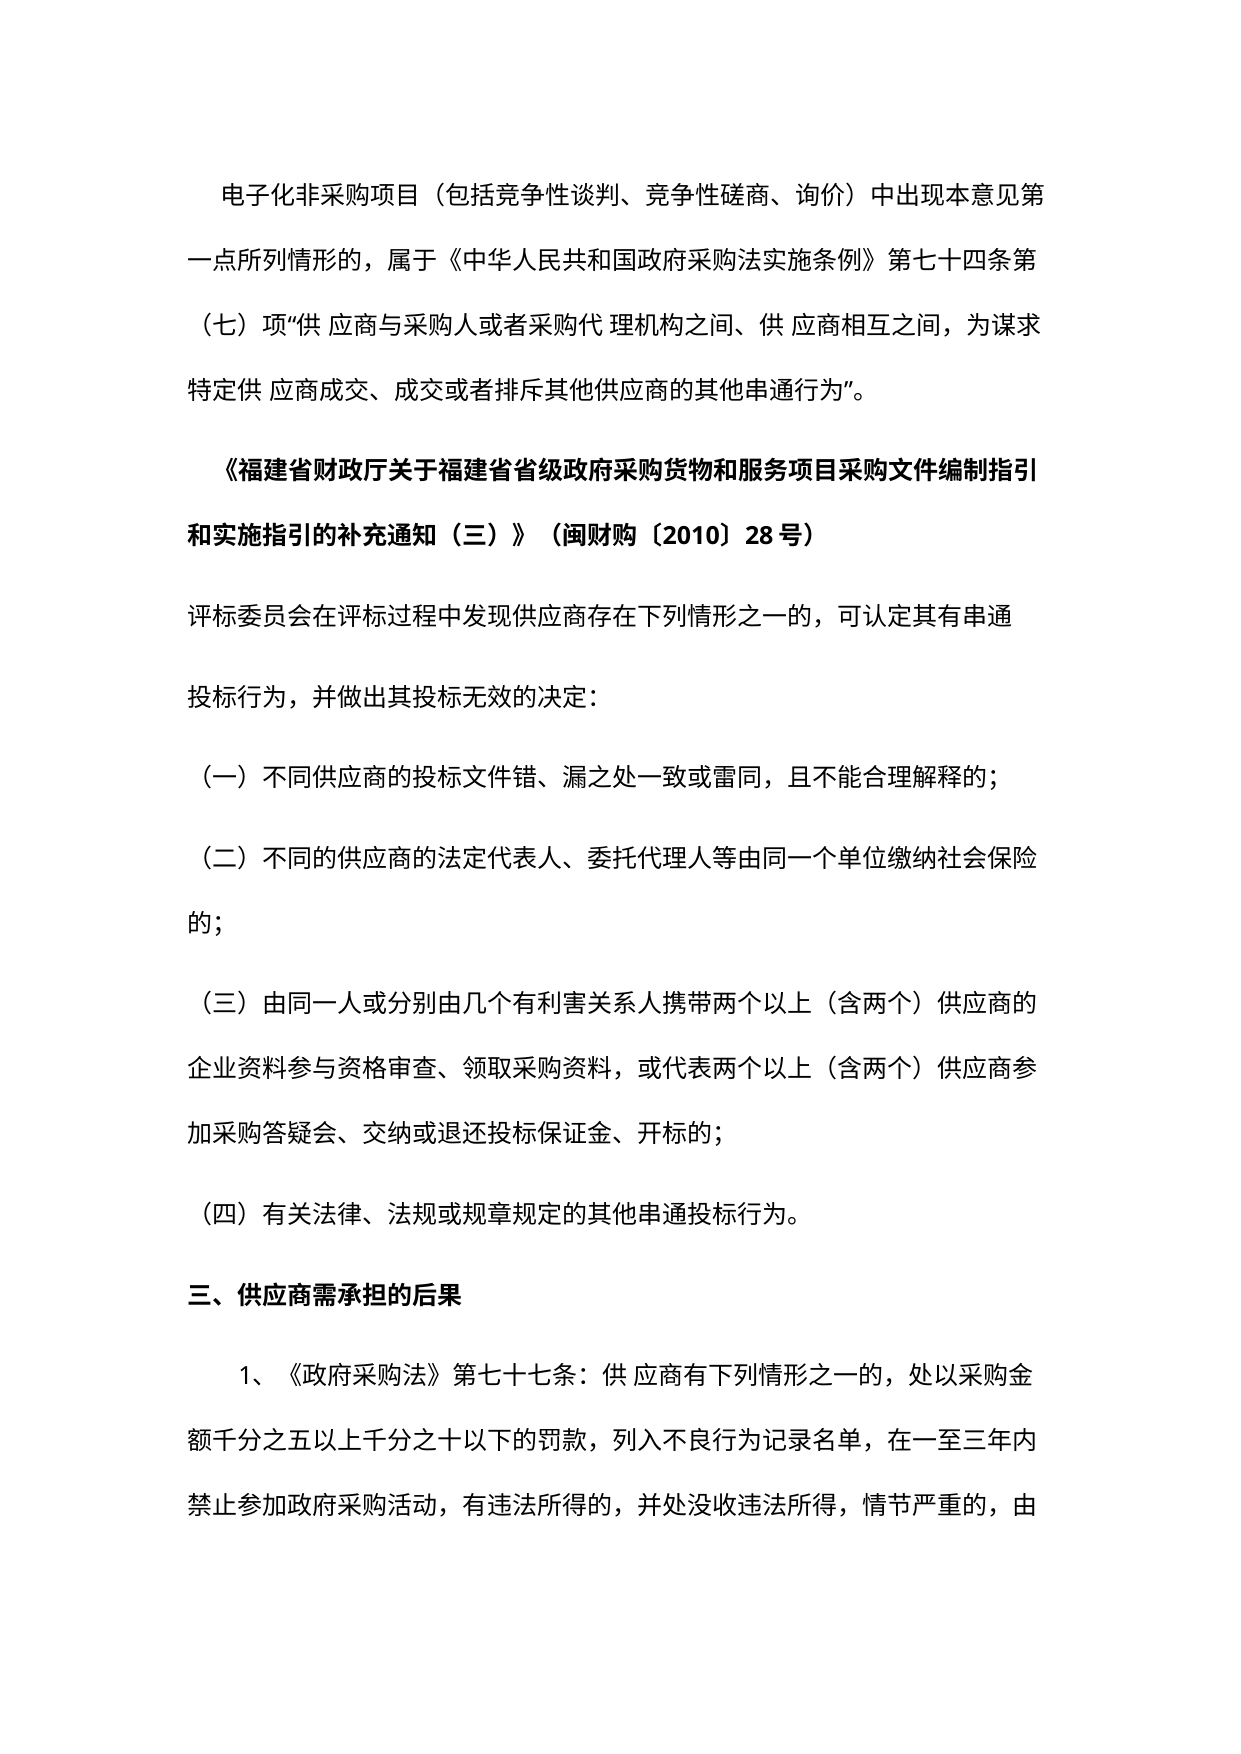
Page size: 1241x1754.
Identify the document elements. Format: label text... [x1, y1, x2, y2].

text （三）由同一人或分别由几个有利害关系人携带两个以上（含两个）供应商的企业资料参与资格审查、领取采购资料，或代表两个以上（含两个）供应商参加采购答疑会、交纳或退还投标保证金、开标的； [187, 971, 1053, 1166]
text （二）不同的供应商的法定代表人、委托代理人等由同一个单位缴纳社会保险的； [187, 825, 1053, 955]
text （四）有关法律、法规或规章规定的其他串通投标行为。 [187, 1181, 1053, 1246]
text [187, 1343, 1053, 1538]
text 电子化非采购项目（包括竞争性谈判、竞争性磋商、询价）中出现本意见第一点所列情形的，属于《中华人民共和国政府采购法实施条例》第七十四条第（七）项“供 应商与采购人或者采购代 理机构之间、供 应商相互之间，为谋求特定供 应商成交、成交或者排斥其他供应商的其他串通行为”。 [187, 162, 1053, 422]
text 《福建省财政厅关于福建省省级政府采购货物和服务项目采购文件编制指引和实施指引的补充通知（三）》（闽财购〔2010〕28号） [187, 438, 1053, 568]
text 投标行为，并做出其投标无效的决定： [187, 664, 1053, 729]
text 评标委员会在评标过程中发现供应商存在下列情形之一的，可认定其有串通 [187, 583, 1053, 648]
text （一）不同供应商的投标文件错、漏之处一致或雷同，且不能合理解释的； [187, 744, 1053, 809]
text 三、供应商需承担的后果 [187, 1262, 1053, 1327]
